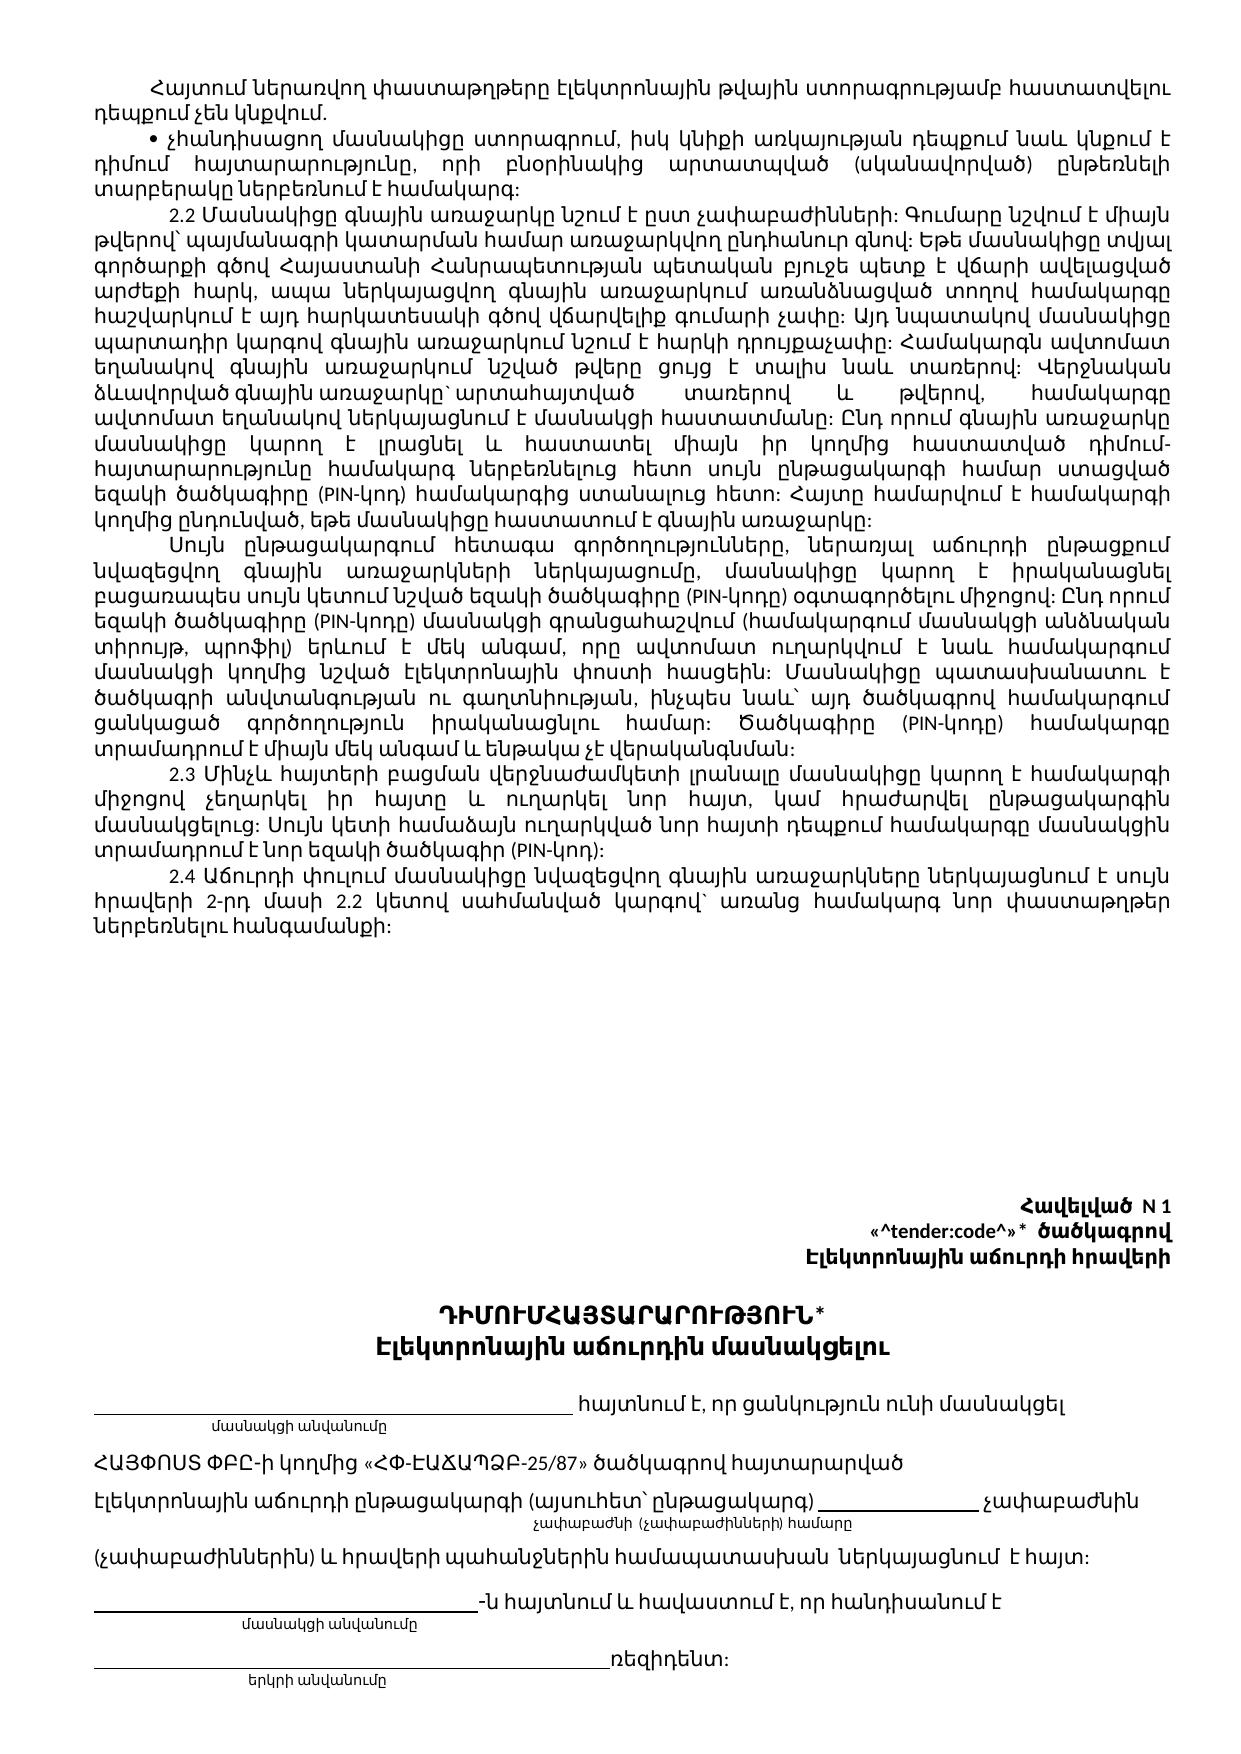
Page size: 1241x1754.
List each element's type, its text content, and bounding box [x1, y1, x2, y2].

text 2.4 Աճուրդի փուլում մասնակիցը նվազեցվող գնային առաջարկները ներկայացնում է սույն հրավերի 2-րդ մասի 2.2 կետով սահմանված կարգով` առանց համակարգ նոր փաստաթղթեր ներբեռնելու հանգամանքի: [94, 863, 1171, 939]
text Սույն ընթացակարգում հետագա գործողությունները, ներառյալ աճուրդի ընթացքում նվազեցվող գնային առաջարկների ներկայացումը, մասնակիցը կարող է իրականացնել բացառապես սույն կետում նշված եզակի ծածկագիրը (PIN-կոդը) օգտագործելու միջոցով: Ընդ որում եզակի ծածկագիրը (PIN-կոդը) մասնակցի գրանցահաշվում (համակարգում մասնակցի անձնական տիրույթ, պրոֆիլ) երևում է մեկ անգամ, որը ավտոմատ ուղարկվում է նաև համակարգում մասնակցի կողմից նշված էլեկտրոնային փոստի հասցեին: Մասնակիցը պատասխանատու է ծածկագրի անվտանգության ու գաղտնիության, ինչպես նաև՝ այդ ծածկագրով համակարգում ցանկացած գործողություն իրականացնլու համար: Ծածկագիրը (PIN-կոդը) համակարգը տրամադրում է միայն մեկ անգամ և ենթակա չէ վերականգնման: [94, 532, 1171, 761]
text հայտնում է, որ ցանկություն ունի մասնակցել [94, 1392, 1171, 1417]
text 2.2 Մասնակիցը գնային առաջարկը նշում է ըստ չափաբաժինների: Գումարը նշվում է միայն թվերով՝ պայմանագրի կատարման համար առաջարկվող ընդհանուր գնով: Եթե մասնակիցը տվյալ գործարքի գծով Հայաստանի Հանրապետության պետական բյուջե պետք է վճարի ավելացված արժեքի հարկ, ապա ներկայացվող գնային առաջարկում առանձնացված տողով համակարգը հաշվարկում է այդ հարկատեսակի գծով վճարվելիք գումարի չափը: Այդ նպատակով մասնակիցը պարտադիր կարգով գնային առաջարկում նշում է հարկի դրույքաչափը: Համակարգն ավտոմատ եղանակով գնային առաջարկում նշված թվերը ցույց է տալիս նաև տառերով: Վերջնական ձևավորված գնային առաջարկը` արտահայտված տառերով և թվերով, համակարգը ավտոմատ եղանակով ներկայացնում է մասնակցի հաստատմանը: Ընդ որում գնային առաջարկը մասնակիցը կարող է լրացնել և հաստատել միայն իր կողմից հաստատված դիմում-հայտարարությունը համակարգ ներբեռնելուց հետո սույն ընթացակարգի համար ստացված եզակի ծածկագիրը (PIN-կոդ) համակարգից ստանալուց հետո: Հայտը համարվում է համակարգի կողմից ընդունված, եթե մասնակիցը հաստատում է գնային առաջարկը: [94, 202, 1171, 532]
text -ն հայտնում և հավաստում է, որ հանդիսանում է [94, 1585, 1171, 1616]
text ՀԱՅՓՈՍՏ ՓԲԸ-ի կողմից «ՀՓ-ԷԱՃԱՊՁԲ-25/87» ծածկագրով հայտարարված [94, 1448, 1171, 1476]
subtitle Էլեկտրոնային աճուրդին մասնակցելու [94, 1331, 1171, 1361]
text մասնակցի անվանումը [94, 1417, 1171, 1448]
text մասնակցի անվանումը [94, 1616, 1171, 1646]
text երկրի անվանումը [94, 1671, 1171, 1702]
text Հայտում ներառվող փաստաթղթերը էլեկտրոնային թվային ստորագրությամբ հաստատվելու դեպքում չեն կնքվում. [94, 75, 1171, 126]
text Հավելված N 1 [94, 1193, 1171, 1219]
text Էլեկտրոնային աճուրդի հրավերի [94, 1244, 1171, 1269]
text «^tender:code^»* ծածկագրով [94, 1219, 1171, 1244]
text էլեկտրոնային աճուրդի ընթացակարգի (այսուհետ՝ ընթացակարգ) չափաբաժնին [94, 1488, 1171, 1514]
list չհանդիսացող մասնակիցը ստորագրում, իսկ կնիքի առկայության դեպքում նաև կնքում է դիմում հայտարարությունը, որի բնօրինակից արտատպված (սկանավորված) ընթեռնելի տարբերակը ներբեռնում է համակարգ: [94, 126, 1171, 202]
text չափաբաժնի (չափաբաժինների) համարը [94, 1514, 1171, 1544]
text 2.3 Մինչև հայտերի բացման վերջնաժամկետի լրանալը մասնակիցը կարող է համակարգի միջոցով չեղարկել իր հայտը և ուղարկել նոր հայտ, կամ հրաժարվել ընթացակարգին մասնակցելուց: Սույն կետի համաձայն ուղարկված նոր հայտի դեպքում համակարգը մասնակցին տրամադրում է նոր եզակի ծածկագիր (PIN-կոդ): [94, 761, 1171, 863]
text (չափաբաժիններին) և հրավերի պահանջներին համապատասխան ներկայացնում է հայտ: [94, 1544, 1171, 1570]
text ԴԻՄՈՒՄՀԱՅՏԱՐԱՐՈՒԹՅՈՒՆ* [94, 1300, 1171, 1331]
text ռեզիդենտ: [94, 1646, 1171, 1671]
